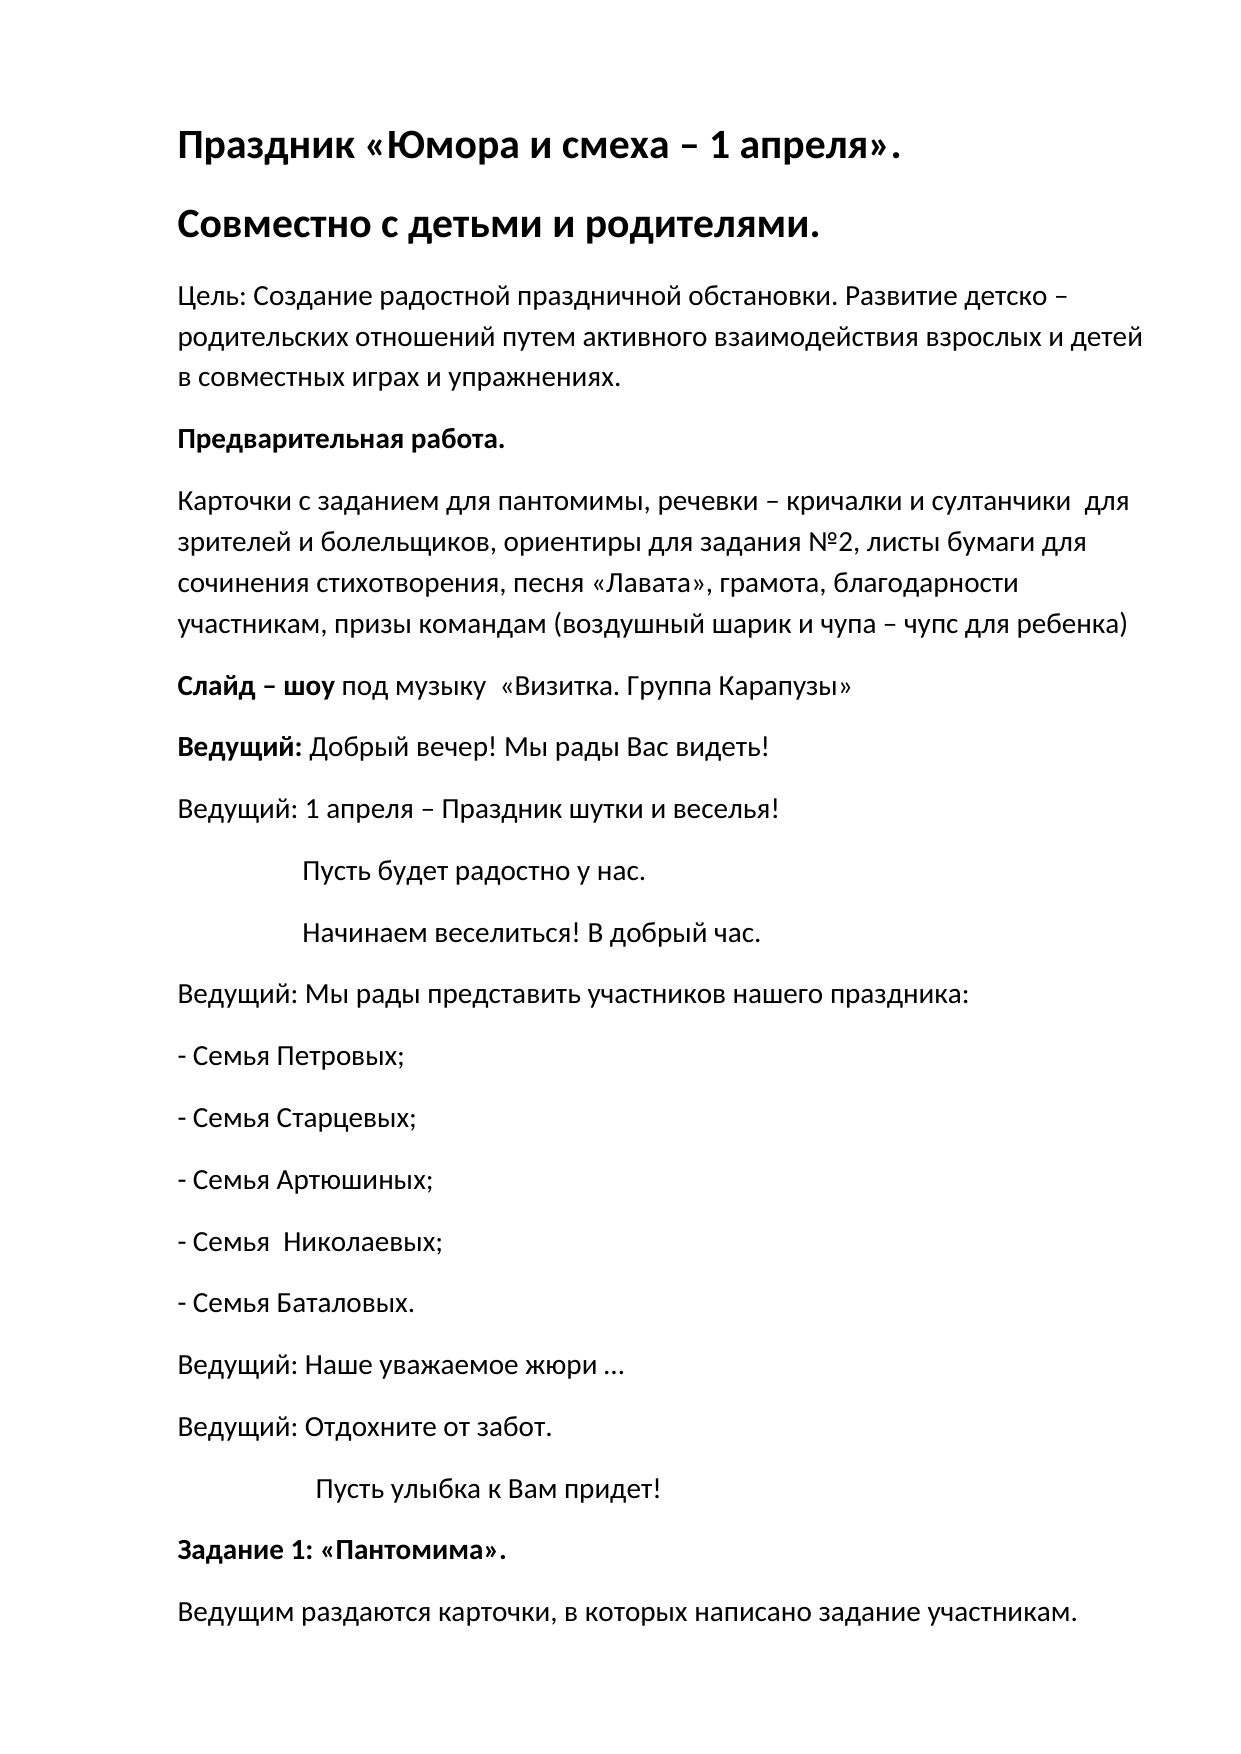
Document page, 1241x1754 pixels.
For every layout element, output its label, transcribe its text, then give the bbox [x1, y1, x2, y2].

text Пусть улыбка к Вам придет! [177, 1470, 1152, 1505]
text Праздник «Юмора и смеха – 1 апреля». [177, 118, 1152, 169]
text Цель: Создание радостной праздничной обстановки. Развитие детско – родительских отношений путем активного взаимодействия взрослых и детей в совместных играх и упражнениях. [177, 277, 1152, 394]
text Ведущий: Мы рады представить участников нашего праздника: [177, 976, 1152, 1011]
text Задание 1: «Пантомима». [177, 1531, 1152, 1567]
text Карточки с заданием для пантомимы, речевки – кричалки и султанчики для зрителей и болельщиков, ориентиры для задания №2, листы бумаги для сочинения стихотворения, песня «Лавата», грамота, благодарности участникам, призы командам (воздушный шарик и чупа – чупс для ребенка) [177, 482, 1152, 641]
text Ведущий: Наше уважаемое жюри … [177, 1346, 1152, 1382]
text Предварительная работа. [177, 420, 1152, 456]
text - Семья Баталовых. [177, 1284, 1152, 1320]
text - Семья Старцевых; [177, 1099, 1152, 1135]
text Совместно с детьми и родителями. [177, 197, 1152, 248]
text - Семья Николаевых; [177, 1223, 1152, 1258]
text Начинаем веселиться! В добрый час. [177, 914, 1152, 949]
text - Семья Петровых; [177, 1037, 1152, 1073]
text Ведущий: Отдохните от забот. [177, 1408, 1152, 1443]
text Пусть будет радостно у нас. [177, 852, 1152, 888]
text - Семья Артюшиных; [177, 1161, 1152, 1196]
text Ведущим раздаются карточки, в которых написано задание участникам. [177, 1593, 1152, 1629]
text Ведущий: 1 апреля – Праздник шутки и веселья! [177, 790, 1152, 826]
text Ведущий: Добрый вечер! Мы рады Вас видеть! [177, 728, 1152, 764]
text Слайд – шоу под музыку «Визитка. Группа Карапузы» [177, 667, 1152, 702]
